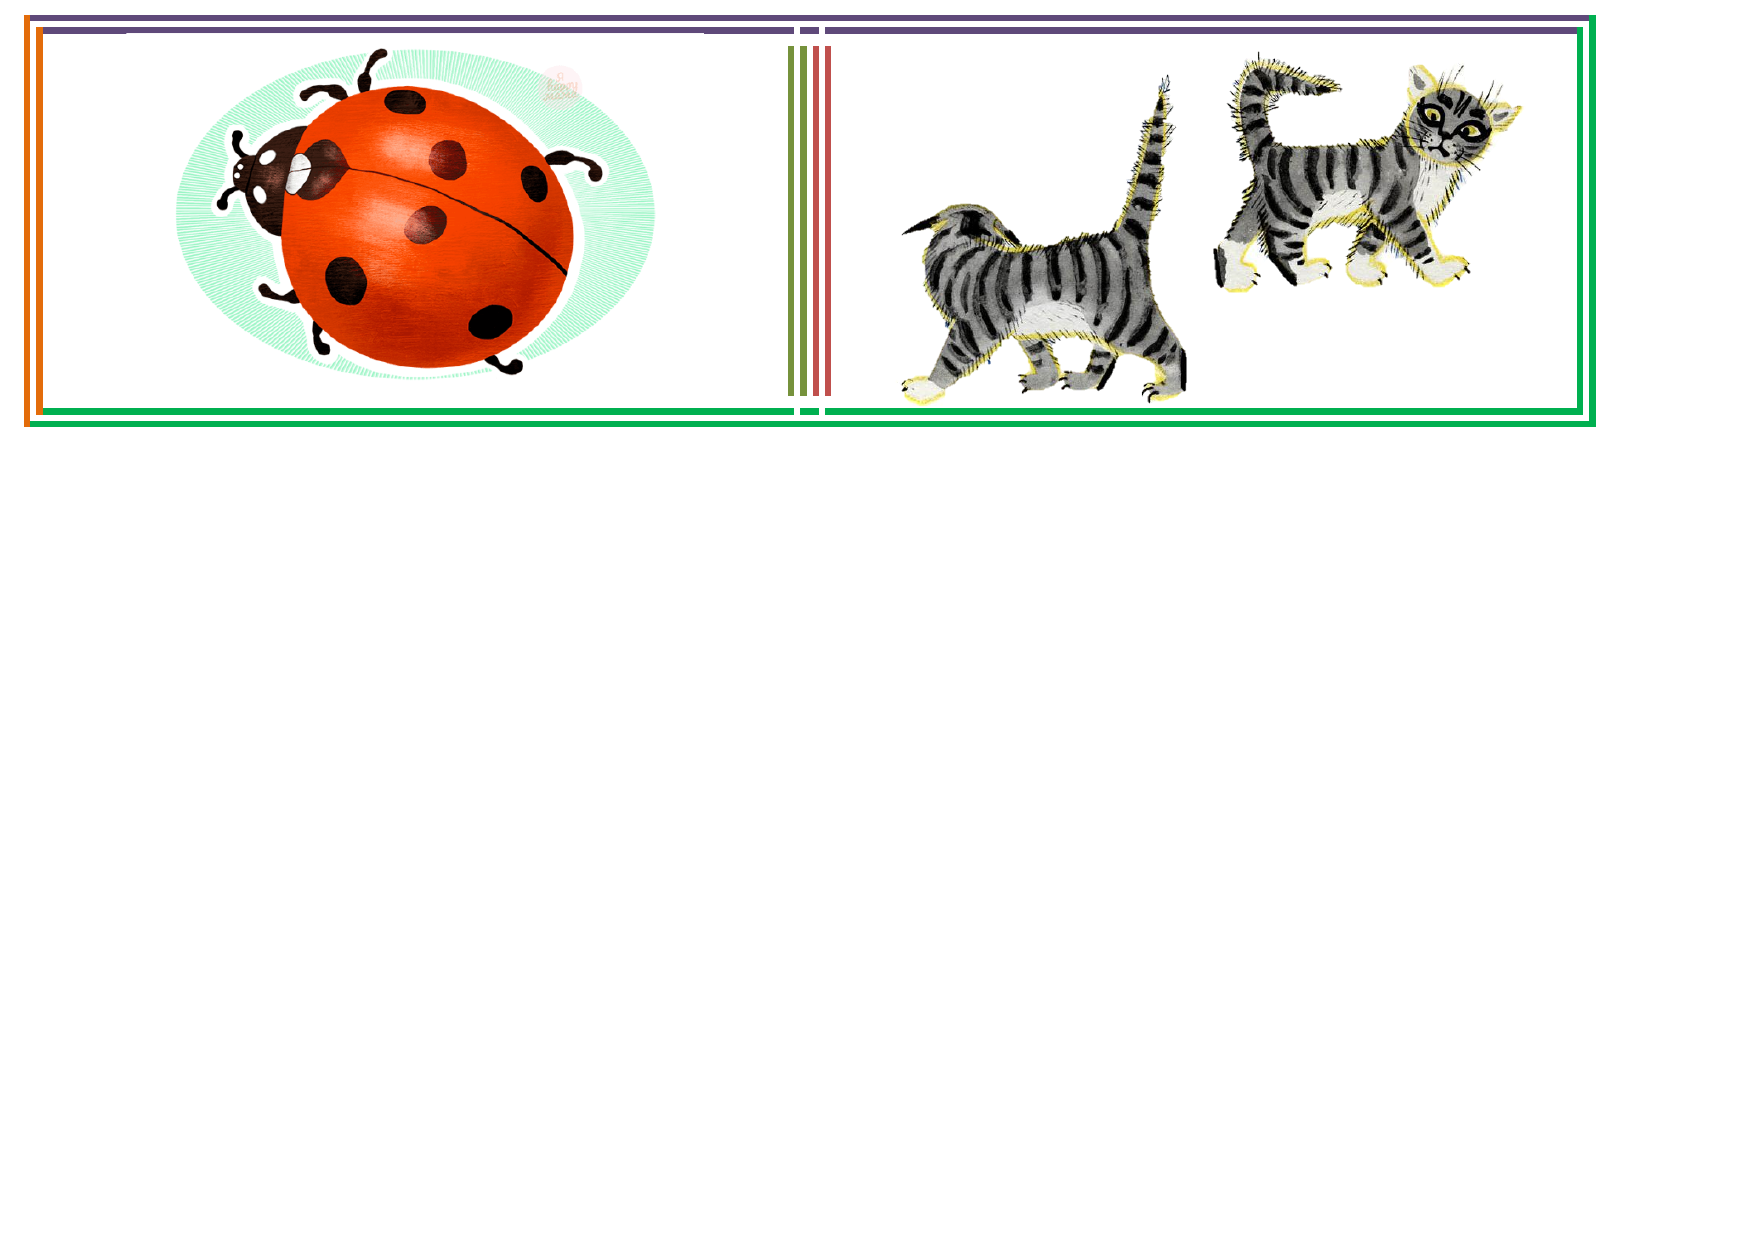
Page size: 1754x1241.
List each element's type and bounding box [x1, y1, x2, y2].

table_cell [822, 21, 1586, 408]
table_cell [797, 21, 822, 408]
picture [126, 33, 704, 395]
table_cell [33, 21, 797, 408]
